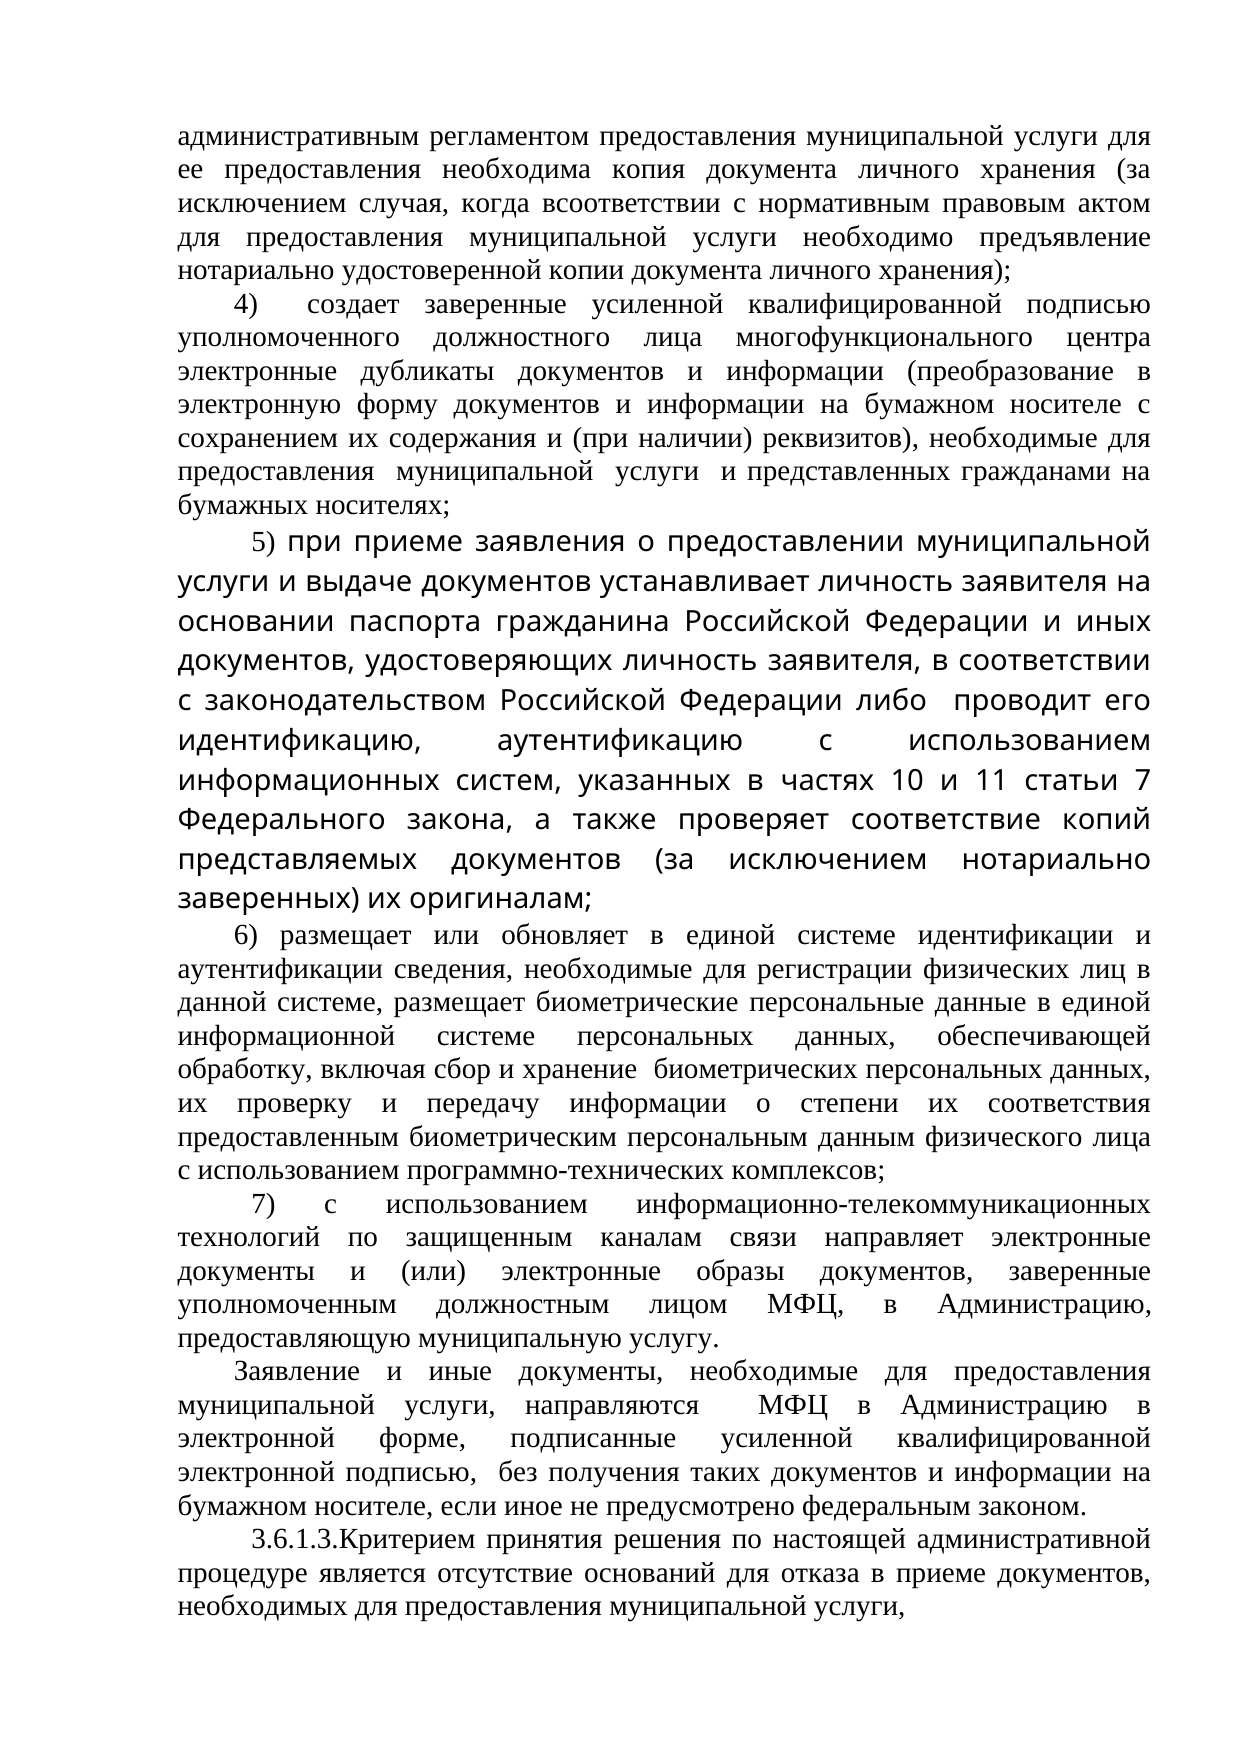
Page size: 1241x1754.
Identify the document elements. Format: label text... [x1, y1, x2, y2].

text 7) с использованием информационно-телекоммуникационных технологий по защищенным каналам связи направляет электронные документы и (или) электронные образы документов, заверенные уполномоченным должностным лицом МФЦ, в Администрацию, предоставляющую муниципальную услугу. [177, 1186, 1152, 1353]
text 3.6.1.3.Критерием принятия решения по настоящей административной процедуре является отсутствие оснований для отказа в приеме документов, необходимых для предоставления муниципальной услуги, [177, 1521, 1152, 1622]
text 5) при приеме заявления о предоставлении муниципальной услуги и выдаче документов устанавливает личность заявителя на основании паспорта гражданина Российской Федерации и иных документов, удостоверяющих личность заявителя, в соответствии с законодательством Российской Федерации либо проводит его идентификацию, аутентификацию с использованием информационных систем, указанных в частях 10 и 11 статьи 7 Федерального закона, а также проверяет соответствие копий представляемых документов (за исключением нотариально заверенных) их оригиналам; [177, 521, 1152, 917]
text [177, 118, 1152, 286]
text 6) размещает или обновляет в единой системе идентификации и аутентификации сведения, необходимые для регистрации физических лиц в данной системе, размещает биометрические персональные данные в единой информационной системе персональных данных, обеспечивающей обработку, включая сбор и хранение биометрических персональных данных, их проверку и передачу информации о степени их соответствия предоставленным биометрическим персональным данным физического лица с использованием программно-технических комплексов; [177, 917, 1152, 1186]
text Заявление и иные документы, необходимые для предоставления муниципальной услуги, направляются МФЦ в Администрацию в электронной форме, подписанные усиленной квалифицированной электронной подписью, без получения таких документов и информации на бумажном носителе, если иное не предусмотрено федеральным законом. [177, 1353, 1152, 1521]
text 4) создает заверенные усиленной квалифицированной подписью уполномоченного должностного лица многофункционального центра электронные дубликаты документов и информации (преобразование в электронную форму документов и информации на бумажном носителе с сохранением их содержания и (при наличии) реквизитов), необходимые для предоставления муниципальной услуги и представленных гражданами на бумажных носителях; [177, 286, 1152, 521]
